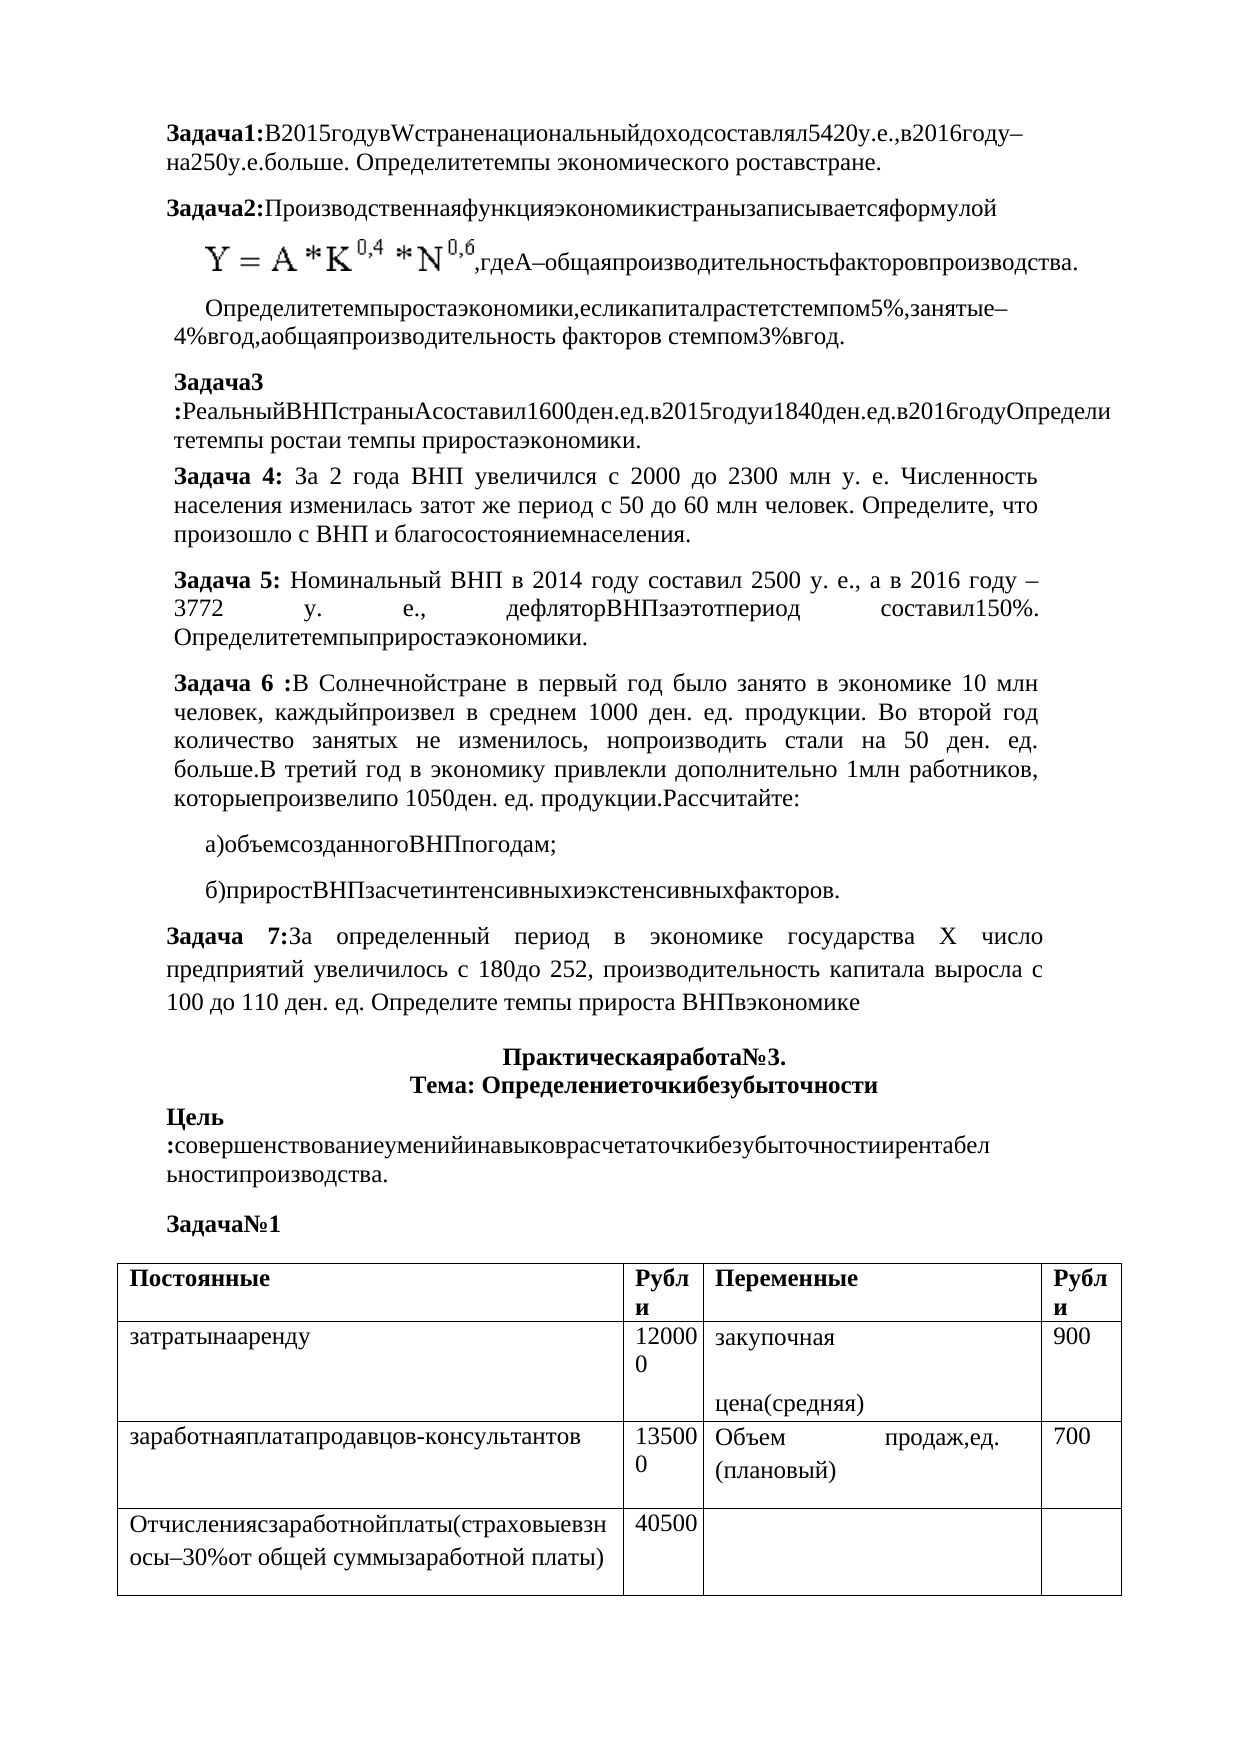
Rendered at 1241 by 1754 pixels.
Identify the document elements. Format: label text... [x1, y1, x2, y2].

text Определитетемпыростаэкономики,есликапиталрастетстемпом5%,занятые–4%вгод,аобщаяпроизводительность факторов стемпом3%вгод. [174, 293, 1047, 350]
table_header Рубли [1042, 1264, 1121, 1321]
table_cell [704, 1509, 1041, 1595]
table_cell [1042, 1509, 1121, 1595]
text Тема: Определениеточкибезубыточности [166, 1071, 1122, 1099]
text а)объемсозданногоВНПпогодам; [205, 829, 1122, 858]
table_cell 900 [1042, 1322, 1121, 1421]
text Задача 6 :В Солнечнойстране в первый год было занято в экономике 10 млн человек, каждыйпроизвел в среднем 1000 ден. ед. продукции. Во второй год количество занятых не изменилось, нопроизводить стали на 50 ден. ед. больше.В третий год в экономику привлекли дополнительно 1млн работников, которыепроизвелипо 1050ден. ед. продукции.Рассчитайте: [174, 668, 1039, 812]
picture [205, 239, 474, 271]
text Задача3:РеальныйВНПстраныАсоставил1600ден.ед.в2015годуи1840ден.ед.в2016годуОпределитетемпы ростаи темпы приростаэкономики. [174, 367, 1122, 454]
table_cell 120000 [624, 1322, 703, 1421]
table_header Рубли [624, 1264, 703, 1321]
text Задача2:Производственнаяфункцияэкономикистранызаписываетсяформулой [166, 193, 1122, 222]
text Задача 5: Номинальный ВНП в 2014 году составил 2500 у. е., а в 2016 году – 3772 у. е., дефляторВНПзаэтотпериод составил150%. Определитетемпыприростаэкономики. [174, 565, 1040, 651]
text Задача 4: За 2 года ВНП увеличился с 2000 до 2300 млн у. е. Численность населения изменилась затот же период с 50 до 60 млн человек. Определите, что произошло с ВНП и благосостояниемнаселения. [174, 461, 1039, 547]
table_cell Объем продаж,ед.(плановый) [704, 1422, 1041, 1508]
text Практическаяработа№3. [166, 1042, 1122, 1070]
table_header Постоянные [118, 1264, 623, 1321]
table_cell 700 [1042, 1422, 1121, 1508]
table_cell 40500 [624, 1509, 703, 1595]
text б)приростВНПзасчетинтенсивныхиэкстенсивныхфакторов. [205, 875, 1122, 904]
text Задача№1 [166, 1209, 1122, 1237]
table_cell Отчислениясзаработнойплаты(страховыевзносы–30%от общей суммызаработной платы) [118, 1509, 623, 1595]
text Задача 7:За определенный период в экономике государства Х число предприятий увеличилось с 180до 252, производительность капитала выросла с 100 до 110 ден. ед. Определите темпы прироста ВНПвэкономике [166, 921, 1044, 1016]
table_cell заработнаяплатапродавцов-консультантов [118, 1422, 623, 1508]
table_cell 135000 [624, 1422, 703, 1508]
table_header Переменные [704, 1264, 1041, 1321]
table_cell закупочная цена(средняя) [704, 1322, 1041, 1421]
text Цель:совершенствованиеуменийинавыковрасчетаточкибезубыточностиирентабельностипроизводства. [166, 1103, 999, 1187]
table_cell затратынааренду [118, 1322, 623, 1421]
text Задача1:В2015годувWстраненациональныйдоходсоставлял5420у.е.,в2016году–на250у.е.больше. Определитетемпы экономического роставстране. [166, 118, 1047, 176]
